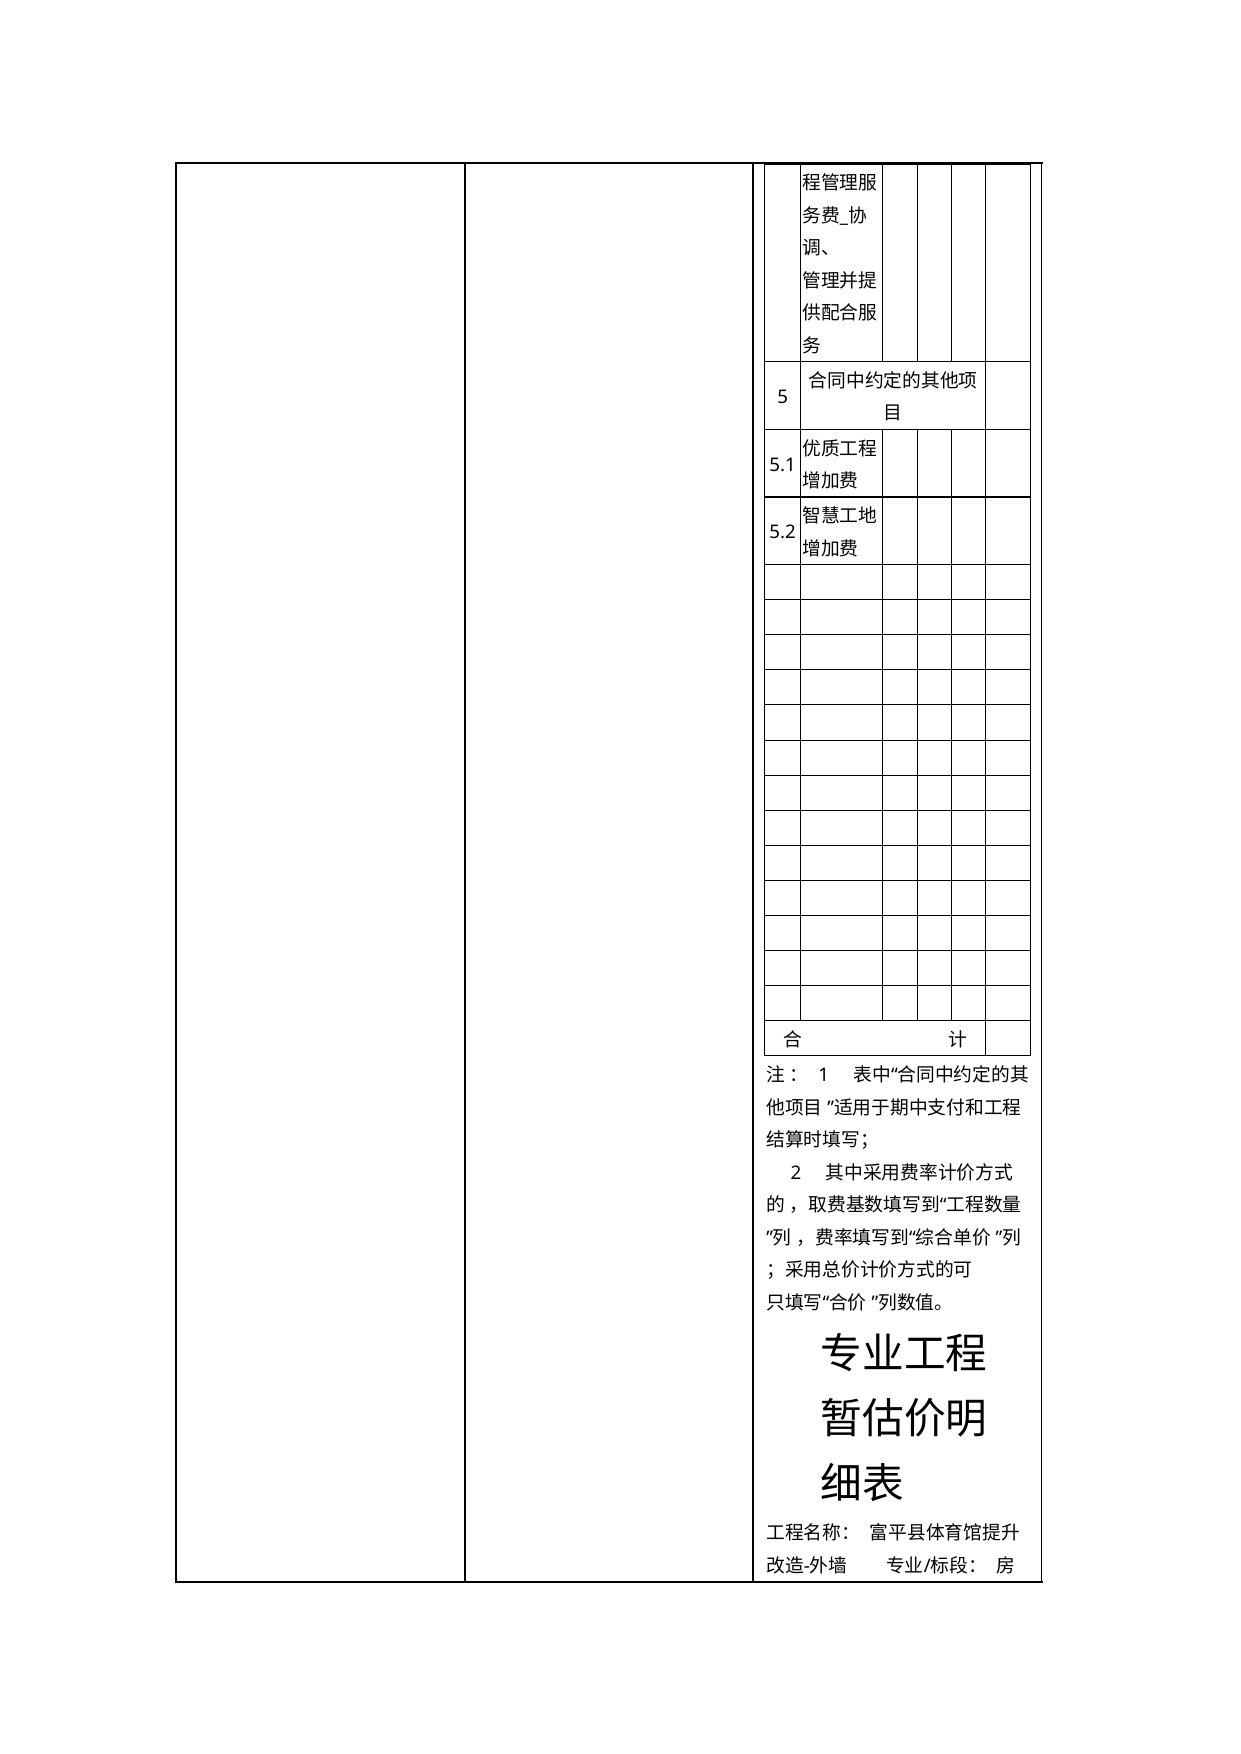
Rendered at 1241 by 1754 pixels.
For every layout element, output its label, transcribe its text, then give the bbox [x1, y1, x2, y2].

table_cell [466, 164, 752, 1581]
table_cell 1 [177, 164, 464, 1581]
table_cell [754, 164, 1041, 1581]
